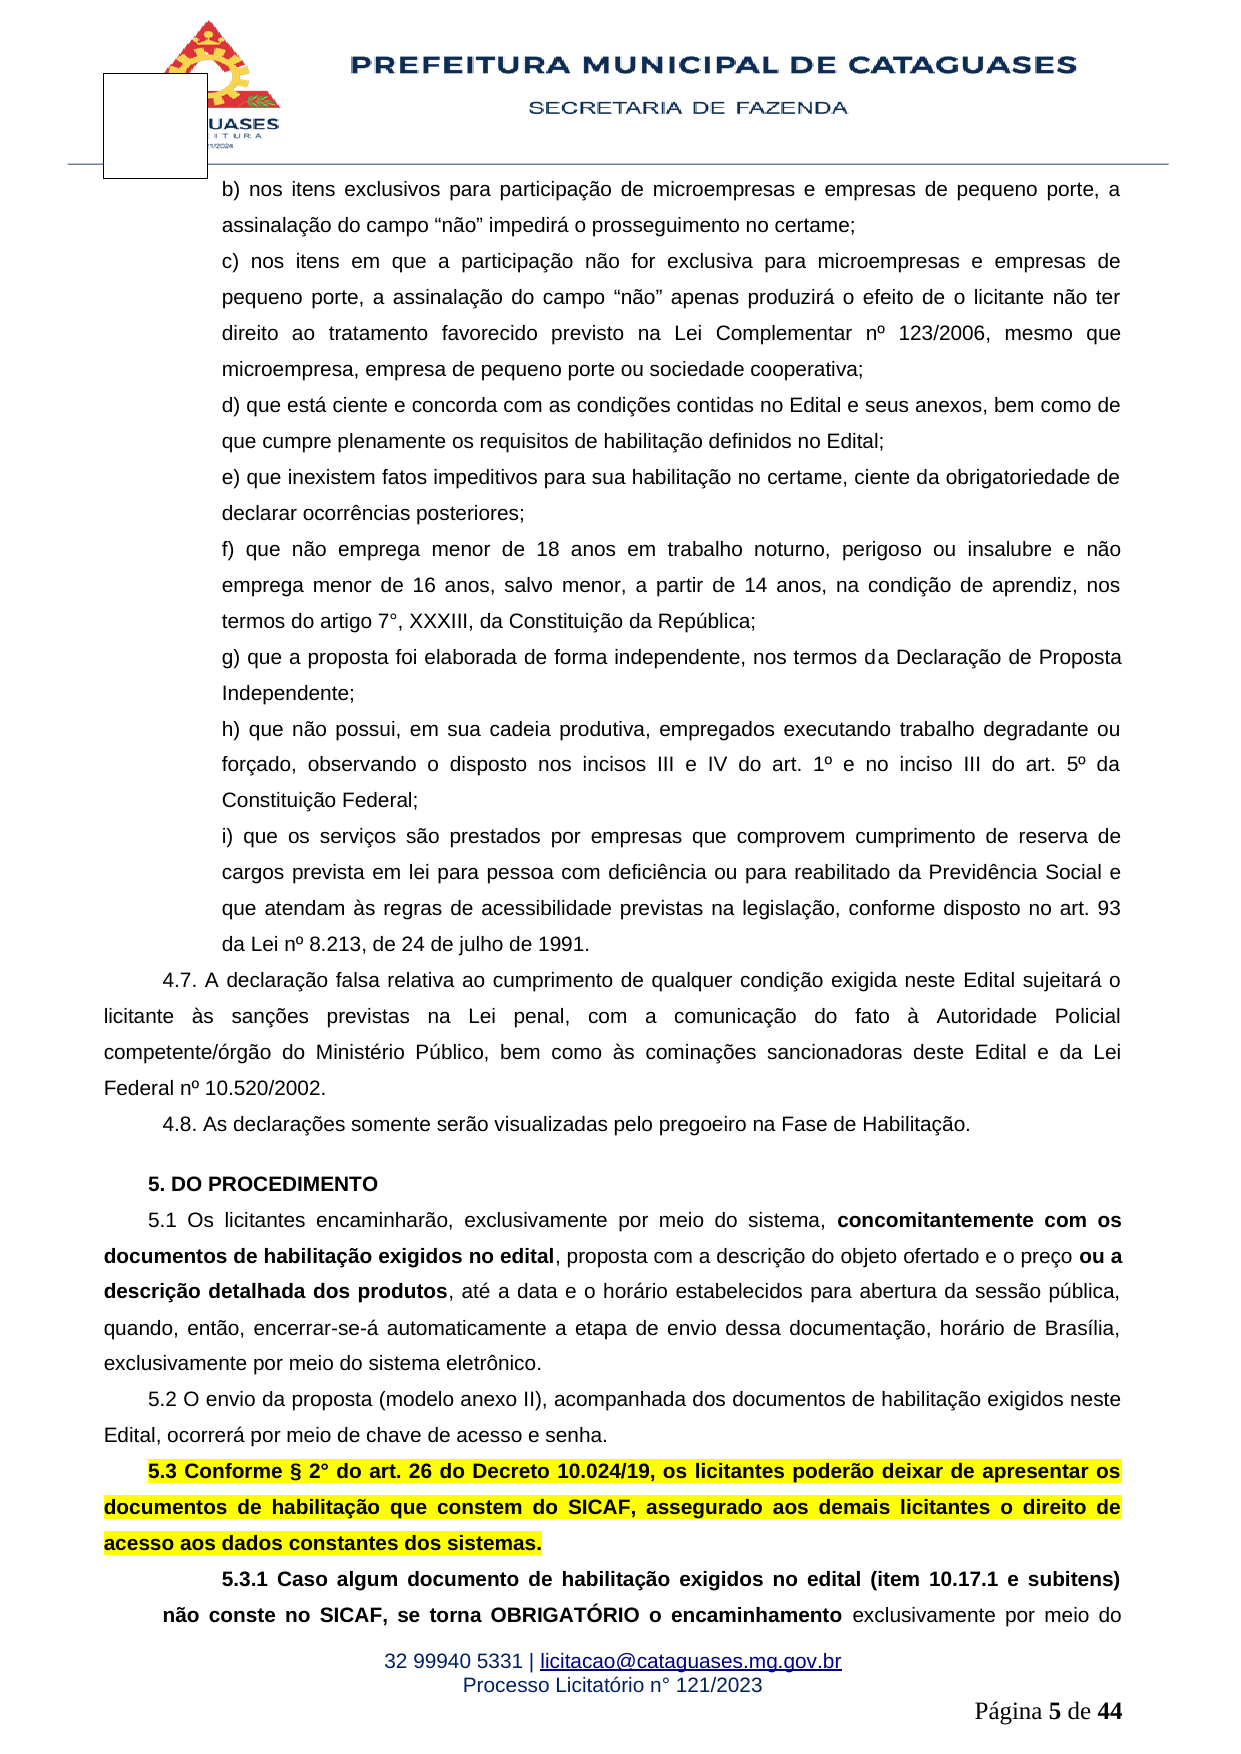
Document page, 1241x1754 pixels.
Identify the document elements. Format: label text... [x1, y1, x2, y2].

list d) que está ciente e concorda com as condições contidas no Edital e seus anexos, bem como de que cumpre plenamente os requisitos de habilitação definidos no Edital; [222, 393, 1122, 453]
text 4.7. A declaração falsa relativa ao cumprimento de qualquer condição exigida neste Edital sujeitará o licitante às sanções previstas na Lei penal, com a comunicação do fato à Autoridade Policial competente/órgão do Ministério Público, bem como às cominações sancionadoras deste Edital e da Lei Federal nº 10.520/2002. [103, 968, 1122, 1100]
text 5.3 Conforme § 2° do art. 26 do Decreto 10.024/19, os licitantes poderão deixar de apresentar os documentos de habilitação que constem do SICAF, assegurado aos demais licitantes o direito de acesso aos dados constantes dos sistemas. [103, 1459, 1122, 1555]
text 5.2 O envio da proposta (modelo anexo II), acompanhada dos documentos de habilitação exigidos neste Edital, ocorrerá por meio de chave de acesso e senha. [103, 1387, 1122, 1447]
list i) que os serviços são prestados por empresas que comprovem cumprimento de reserva de cargos prevista em lei para pessoa com deficiência ou para reabilitado da Previdência Social e que atendam às regras de acessibilidade previstas na legislação, conforme disposto no art. 93 da Lei nº 8.213, de 24 de julho de 1991. [222, 824, 1122, 956]
text 4.8. As declarações somente serão visualizadas pelo pregoeiro na Fase de Habilitação. [103, 1112, 1122, 1136]
list b) nos itens exclusivos para participação de microempresas e empresas de pequeno porte, a assinalação do campo “não” impedirá o prosseguimento no certame; [222, 177, 1122, 237]
list e) que inexistem fatos impeditivos para sua habilitação no certame, ciente da obrigatoriedade de declarar ocorrências posteriores; [222, 465, 1122, 525]
text 5. DO PROCEDIMENTO [103, 1172, 1122, 1196]
text 5.1 Os licitantes encaminharão, exclusivamente por meio do sistema, concomitantemente com os documentos de habilitação exigidos no edital, proposta com a descrição do objeto ofertado e o preço ou a descrição detalhada dos produtos, até a data e o horário estabelecidos para abertura da sessão pública, quando, então, encerrar-se-á automaticamente a etapa de envio dessa documentação, horário de Brasília, exclusivamente por meio do sistema eletrônico. [103, 1207, 1122, 1375]
picture [67, 1, 1169, 192]
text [162, 1567, 1122, 1627]
list f) que não emprega menor de 18 anos em trabalho noturno, perigoso ou insalubre e não emprega menor de 16 anos, salvo menor, a partir de 14 anos, na condição de aprendiz, nos termos do artigo 7°, XXXIII, da Constituição da República; [222, 537, 1122, 632]
list h) que não possui, em sua cadeia produtiva, empregados executando trabalho degradante ou forçado, observando o disposto nos incisos III e IV do art. 1º e no inciso III do art. 5º da Constituição Federal; [222, 716, 1122, 812]
list g) que a proposta foi elaborada de forma independente, nos termos da Declaração de Proposta Independente; [222, 644, 1122, 704]
list c) nos itens em que a participação não for exclusiva para microempresas e empresas de pequeno porte, a assinalação do campo “não” apenas produzirá o efeito de o licitante não ter direito ao tratamento favorecido previsto na Lei Complementar nº 123/2006, mesmo que microempresa, empresa de pequeno porte ou sociedade cooperativa; [222, 249, 1122, 381]
